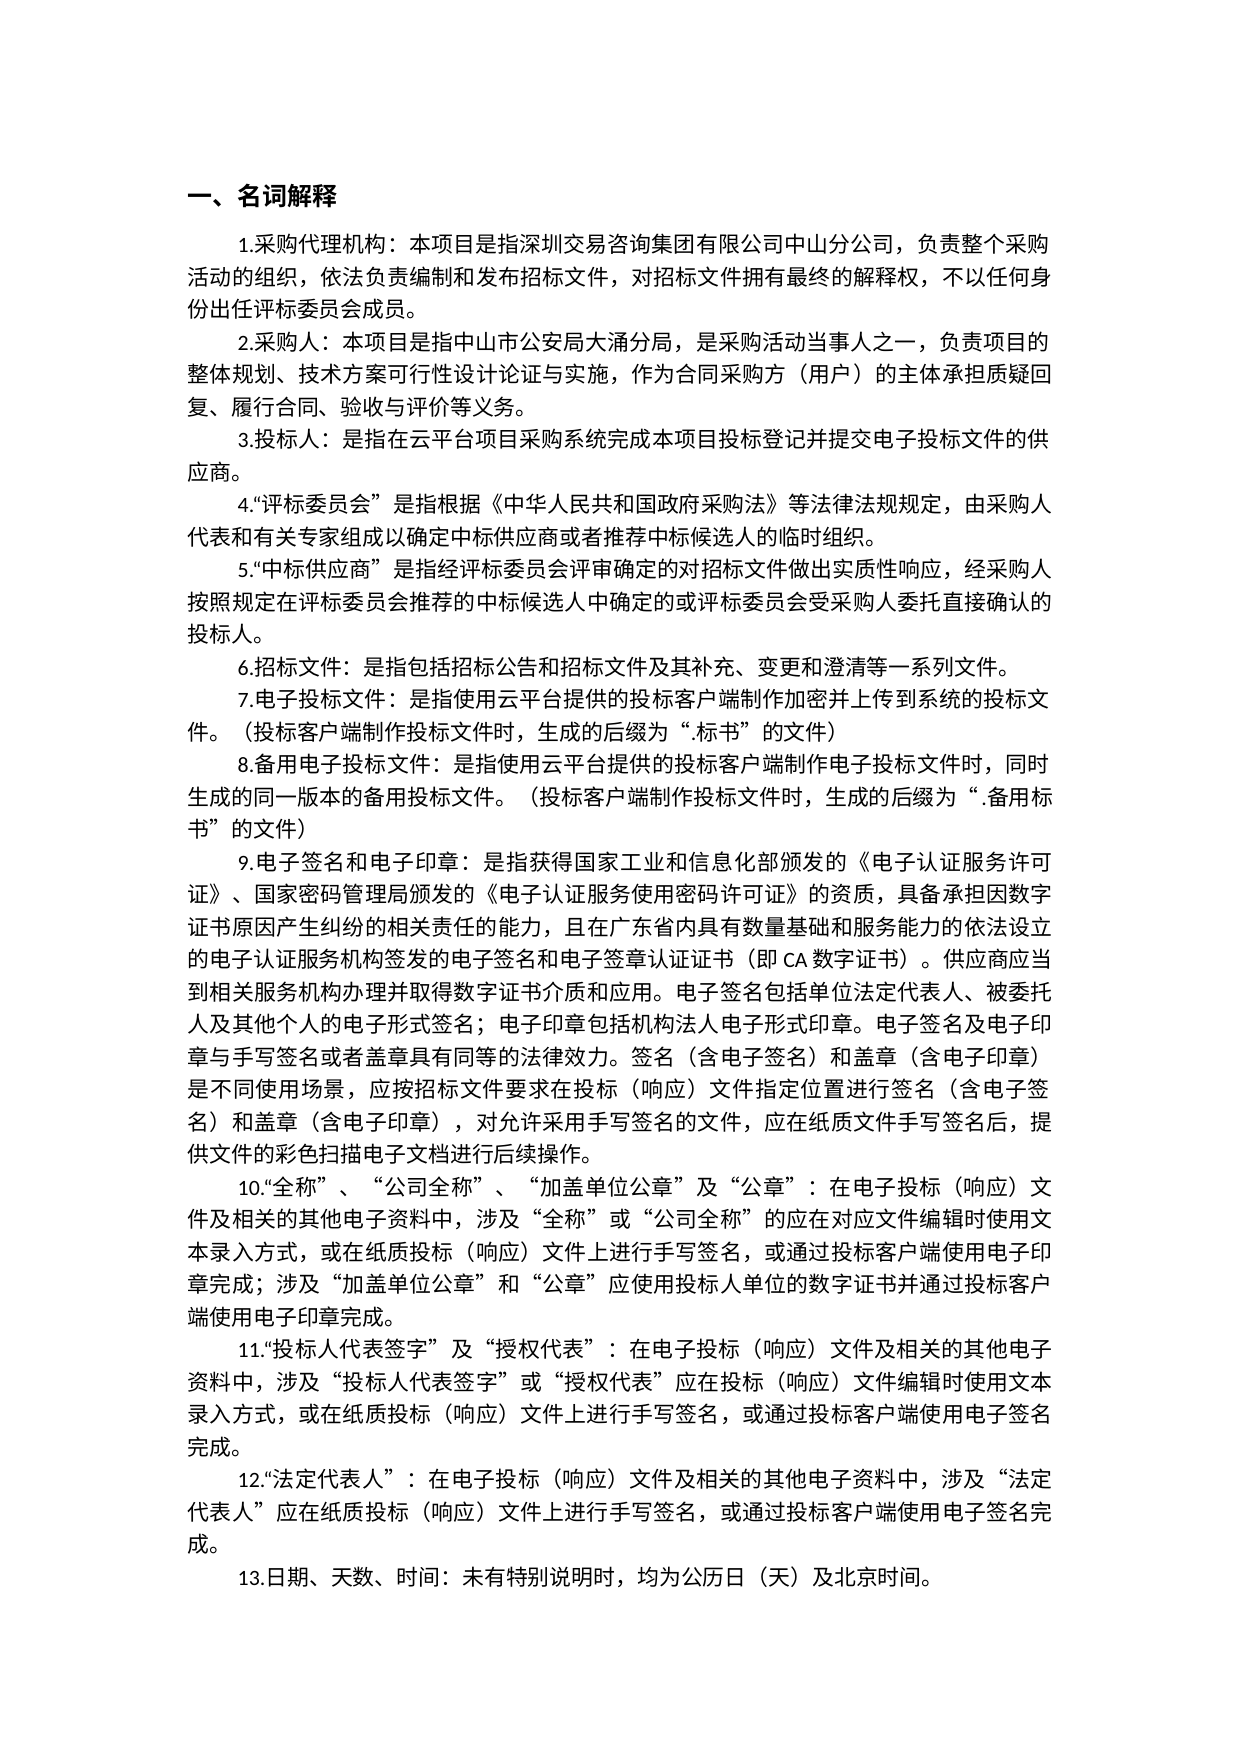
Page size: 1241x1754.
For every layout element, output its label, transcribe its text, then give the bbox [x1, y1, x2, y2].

text 5.“中标供应商”是指经评标委员会评审确定的对招标文件做出实质性响应，经采购人按照规定在评标委员会推荐的中标候选人中确定的或评标委员会受采购人委托直接确认的投标人。 [187, 552, 1053, 649]
text 2.采购人：本项目是指中山市公安局大涌分局，是采购活动当事人之一，负责项目的整体规划、技术方案可行性设计论证与实施，作为合同采购方（用户）的主体承担质疑回复、履行合同、验收与评价等义务。 [187, 324, 1053, 422]
text 11.“投标人代表签字”及“授权代表”：在电子投标（响应）文件及相关的其他电子资料中，涉及“投标人代表签字”或“授权代表”应在投标（响应）文件编辑时使用文本录入方式，或在纸质投标（响应）文件上进行手写签名，或通过投标客户端使用电子签名完成。 [187, 1332, 1053, 1462]
text 3.投标人：是指在云平台项目采购系统完成本项目投标登记并提交电子投标文件的供应商。 [187, 422, 1053, 487]
text 一、名词解释 [187, 162, 1053, 227]
text 9.电子签名和电子印章：是指获得国家工业和信息化部颁发的《电子认证服务许可证》、国家密码管理局颁发的《电子认证服务使用密码许可证》的资质，具备承担因数字证书原因产生纠纷的相关责任的能力，且在广东省内具有数量基础和服务能力的依法设立的电子认证服务机构签发的电子签名和电子签章认证证书（即CA数字证书）。供应商应当到相关服务机构办理并取得数字证书介质和应用。电子签名包括单位法定代表人、被委托人及其他个人的电子形式签名；电子印章包括机构法人电子形式印章。电子签名及电子印章与手写签名或者盖章具有同等的法律效力。签名（含电子签名）和盖章（含电子印章）是不同使用场景，应按招标文件要求在投标（响应）文件指定位置进行签名（含电子签名）和盖章（含电子印章），对允许采用手写签名的文件，应在纸质文件手写签名后，提供文件的彩色扫描电子文档进行后续操作。 [187, 844, 1053, 1169]
text 13.日期、天数、时间：未有特别说明时，均为公历日（天）及北京时间。 [187, 1559, 1053, 1592]
text 10.“全称”、“公司全称”、“加盖单位公章”及“公章”：在电子投标（响应）文件及相关的其他电子资料中，涉及“全称”或“公司全称”的应在对应文件编辑时使用文本录入方式，或在纸质投标（响应）文件上进行手写签名，或通过投标客户端使用电子印章完成；涉及“加盖单位公章”和“公章”应使用投标人单位的数字证书并通过投标客户端使用电子印章完成。 [187, 1169, 1053, 1332]
text 6.招标文件：是指包括招标公告和招标文件及其补充、变更和澄清等一系列文件。 [187, 649, 1053, 682]
text 8.备用电子投标文件：是指使用云平台提供的投标客户端制作电子投标文件时，同时生成的同一版本的备用投标文件。（投标客户端制作投标文件时，生成的后缀为“.备用标书”的文件） [187, 747, 1053, 844]
text 12.“法定代表人”：在电子投标（响应）文件及相关的其他电子资料中，涉及“法定代表人”应在纸质投标（响应）文件上进行手写签名，或通过投标客户端使用电子签名完成。 [187, 1462, 1053, 1559]
text 4.“评标委员会”是指根据《中华人民共和国政府采购法》等法律法规规定，由采购人代表和有关专家组成以确定中标供应商或者推荐中标候选人的临时组织。 [187, 487, 1053, 552]
text 7.电子投标文件：是指使用云平台提供的投标客户端制作加密并上传到系统的投标文件。（投标客户端制作投标文件时，生成的后缀为“.标书”的文件） [187, 682, 1053, 747]
text 1.采购代理机构：本项目是指深圳交易咨询集团有限公司中山分公司，负责整个采购活动的组织，依法负责编制和发布招标文件，对招标文件拥有最终的解释权，不以任何身份出任评标委员会成员。 [187, 227, 1053, 324]
